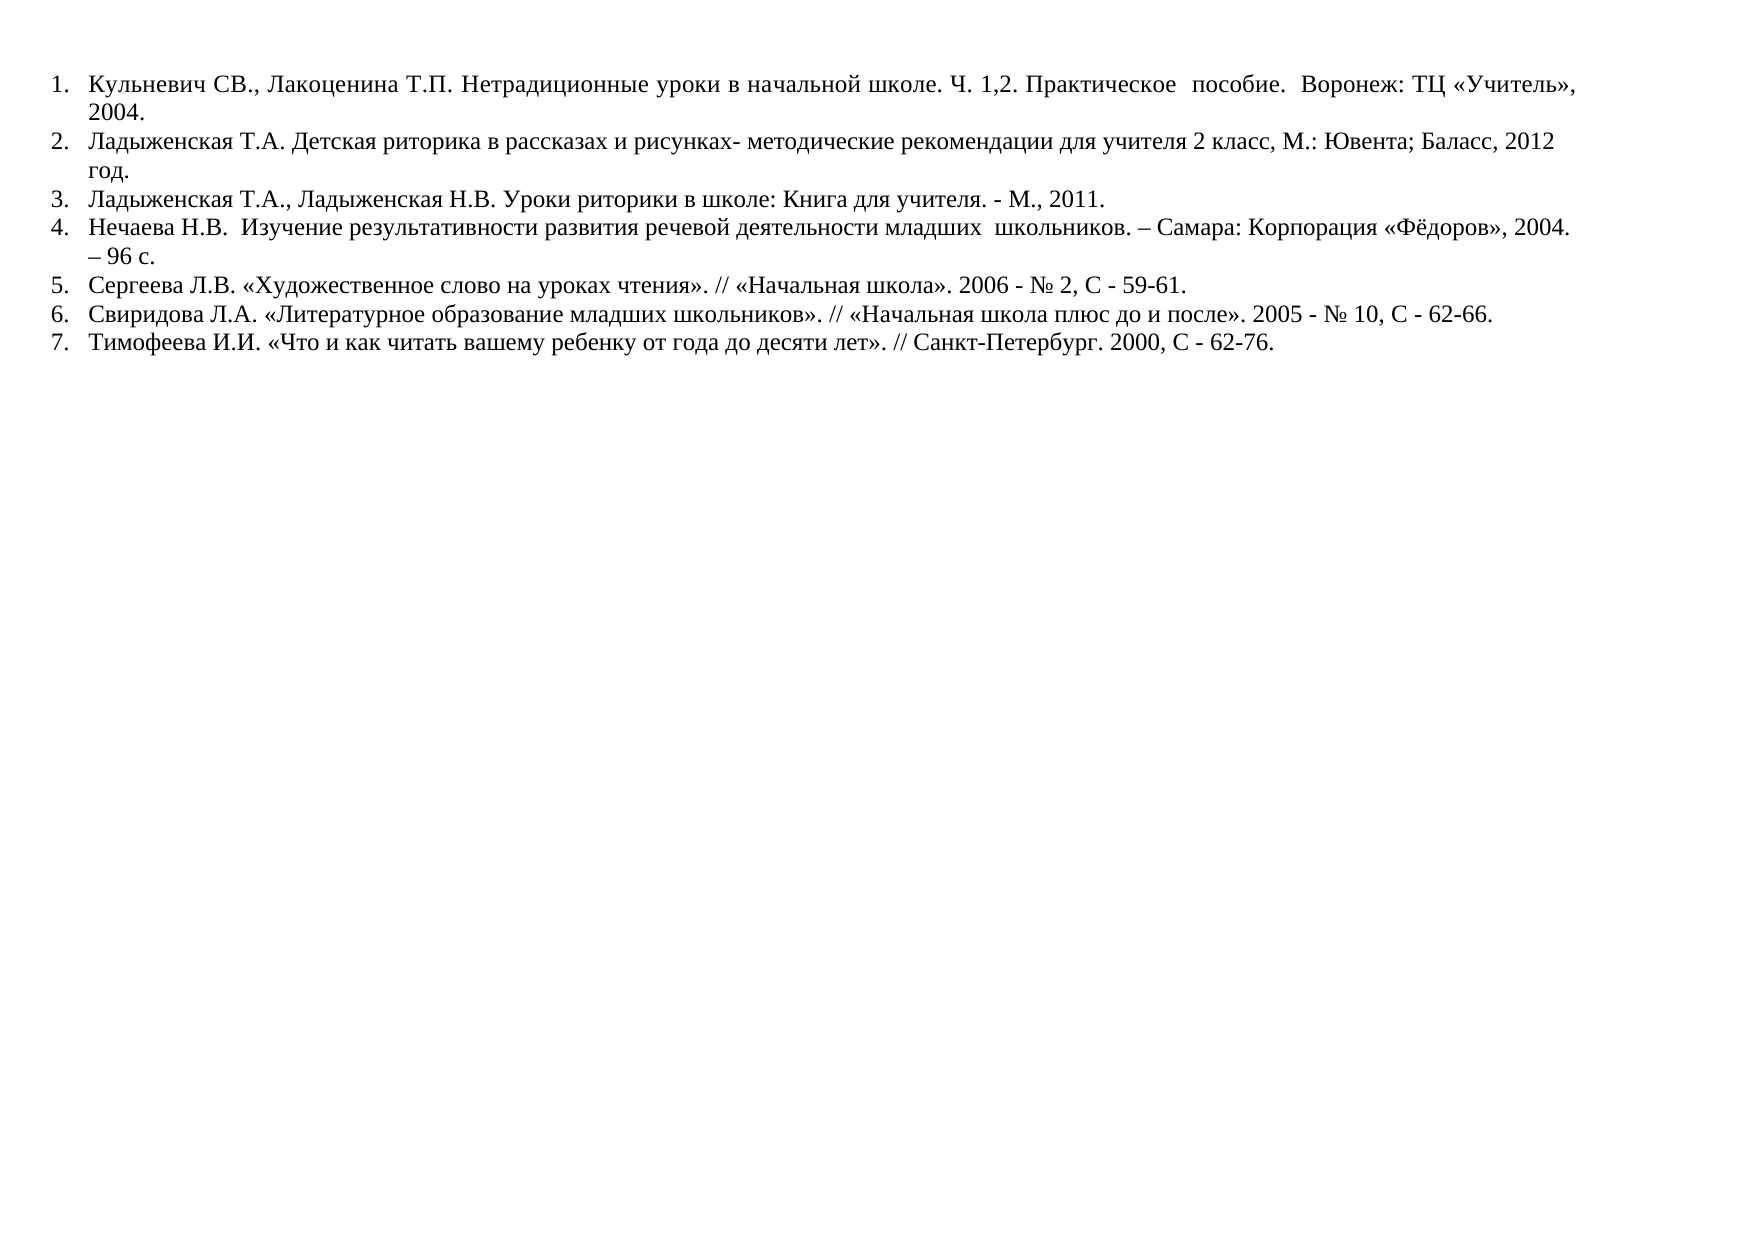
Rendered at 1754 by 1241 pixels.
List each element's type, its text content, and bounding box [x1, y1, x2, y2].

list Тимофеева И.И. «Что и как читать вашему ребенку от года до десяти лет». // Санкт-Петербург. 2000, С - 62-76. [51, 327, 1577, 356]
list Кульневич СВ., Лакоценина Т.П. Нетрадиционные уроки в начальной школе. Ч. 1,2. Практическое пособие. Воронеж: ТЦ «Учитель», 2004. [51, 69, 1576, 126]
list Ладыженская Т.А., Ладыженская Н.В. Уроки риторики в школе: Книга для учителя. - М., 2011. [51, 184, 1577, 212]
list Нечаева Н.В. Изучение результативности развития речевой деятельности младших школьников. – Самара: Корпорация «Фёдоров», 2004. – 96 с. [51, 212, 1577, 270]
list Сергеева Л.В. «Художественное слово на уроках чтения». // «Начальная школа». 2006 - № 2, С - 59-61. [51, 270, 1577, 299]
list Ладыженская Т.А. Детская риторика в рассказах и рисунках- методические рекомендации для учителя 2 класс, М.: Ювента; Баласс, 2012 год. [51, 126, 1577, 184]
list Свиридова Л.А. «Литературное образование младших школьников». // «Начальная школа плюс до и после». 2005 - № 10, С - 62-66. [51, 299, 1577, 327]
